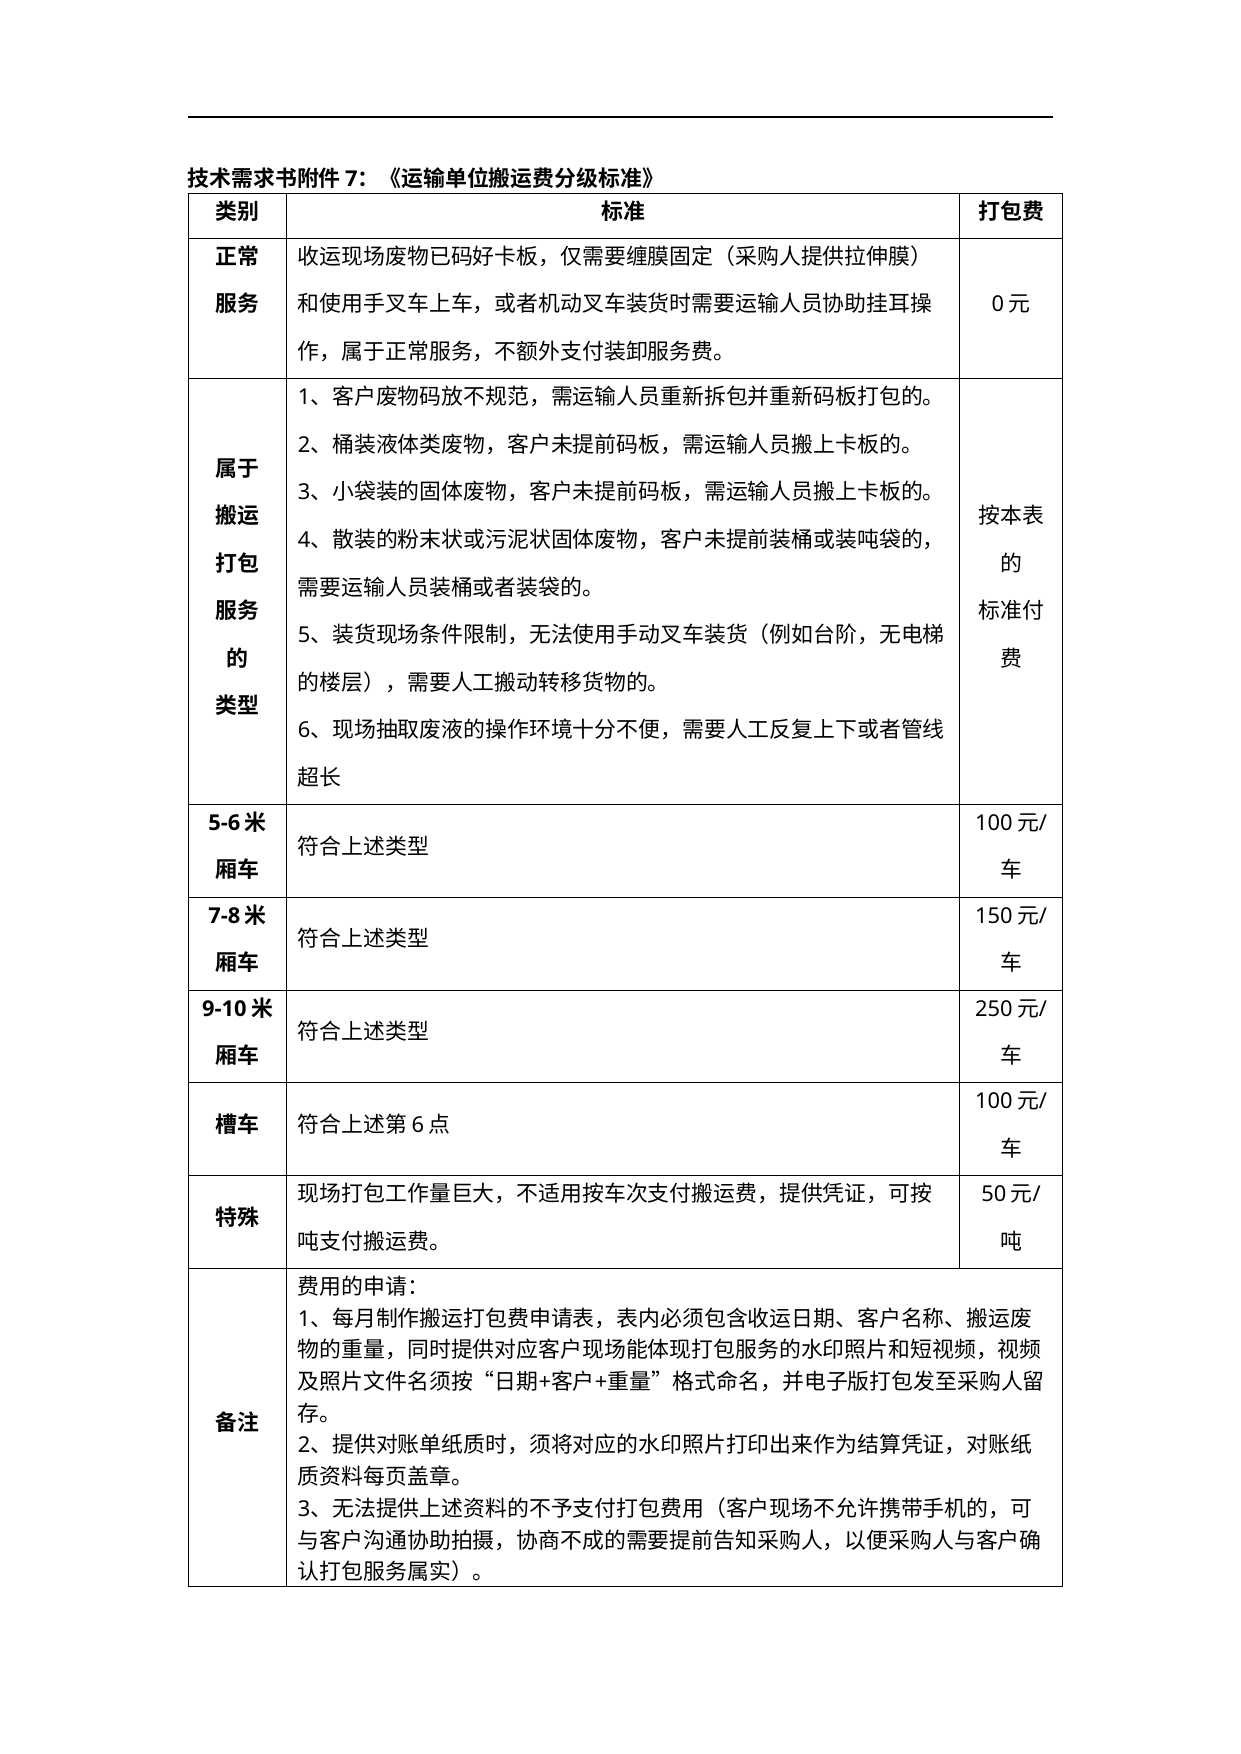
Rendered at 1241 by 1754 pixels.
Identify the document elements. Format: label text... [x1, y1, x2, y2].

table_cell 符合上述类型 [287, 898, 959, 989]
table_cell 属于 搬运 打包 服务 的 类型 [189, 379, 286, 804]
table_cell 符合上述类型 [287, 991, 959, 1082]
table_cell 符合上述第6点 [287, 1083, 959, 1175]
table_cell 费用的申请： 每月制作搬运打包费申请表，表内必须包含收运日期、客户名称、搬运废物的重量，同时提供对应客户现场能体现打包服务的水印照片和短视频，视频及照片文件名须按“日期+客户+重量”格式命名，并电子版打包发至采购人留存。 提供对账单纸质时，须将对应的水印照片打印出来作为结算凭证，对账纸质资料每页盖章。 3、无法提供上述资料的不予支付打包费用（客户现场不允许携带手机的，可与客户沟通协助拍摄，协商不成的需要提前告知采购人，以便采购人与客户确认打包服务属实）。 [287, 1269, 1062, 1586]
table_cell 符合上述类型 [287, 805, 959, 897]
table_cell 100元/车 [960, 1083, 1062, 1175]
table_header 类别 [189, 194, 286, 238]
text 技术需求书附件7：《运输单位搬运费分级标准》 [187, 161, 1053, 193]
table_cell 250元/车 [960, 991, 1062, 1082]
table_cell 50元/吨 [960, 1176, 1062, 1268]
table_cell 100元/车 [960, 805, 1062, 897]
table_cell 7-8米 厢车 [189, 898, 286, 989]
table_header 标准 [287, 194, 959, 238]
table_cell 5-6米 厢车 [189, 805, 286, 897]
table_cell 客户废物码放不规范，需运输人员重新拆包并重新码板打包的。 桶装液体类废物，客户未提前码板，需运输人员搬上卡板的。 小袋装的固体废物，客户未提前码板，需运输人员搬上卡板的。 散装的粉末状或污泥状固体废物，客户未提前装桶或装吨袋的，需要运输人员装桶或者装袋的。 装货现场条件限制，无法使用手动叉车装货（例如台阶，无电梯的楼层），需要人工搬动转移货物的。 6、现场抽取废液的操作环境十分不便，需要人工反复上下或者管线超长 [287, 379, 959, 804]
table_cell 0元 [960, 239, 1062, 378]
table_cell 正常 服务 [189, 239, 286, 378]
table_cell 150元/车 [960, 898, 1062, 989]
table_cell 收运现场废物已码好卡板，仅需要缠膜固定（采购人提供拉伸膜）和使用手叉车上车，或者机动叉车装货时需要运输人员协助挂耳操作，属于正常服务，不额外支付装卸服务费。 [287, 239, 959, 378]
table_cell 备注 [189, 1269, 286, 1586]
table_cell 9-10米 厢车 [189, 991, 286, 1082]
table_cell 按本表的 标准付费 [960, 379, 1062, 804]
table_cell 现场打包工作量巨大，不适用按车次支付搬运费，提供凭证，可按吨支付搬运费。 [287, 1176, 959, 1268]
table_cell 槽车 [189, 1083, 286, 1175]
table_header 打包费 [960, 194, 1062, 238]
table_cell 特殊 [189, 1176, 286, 1268]
